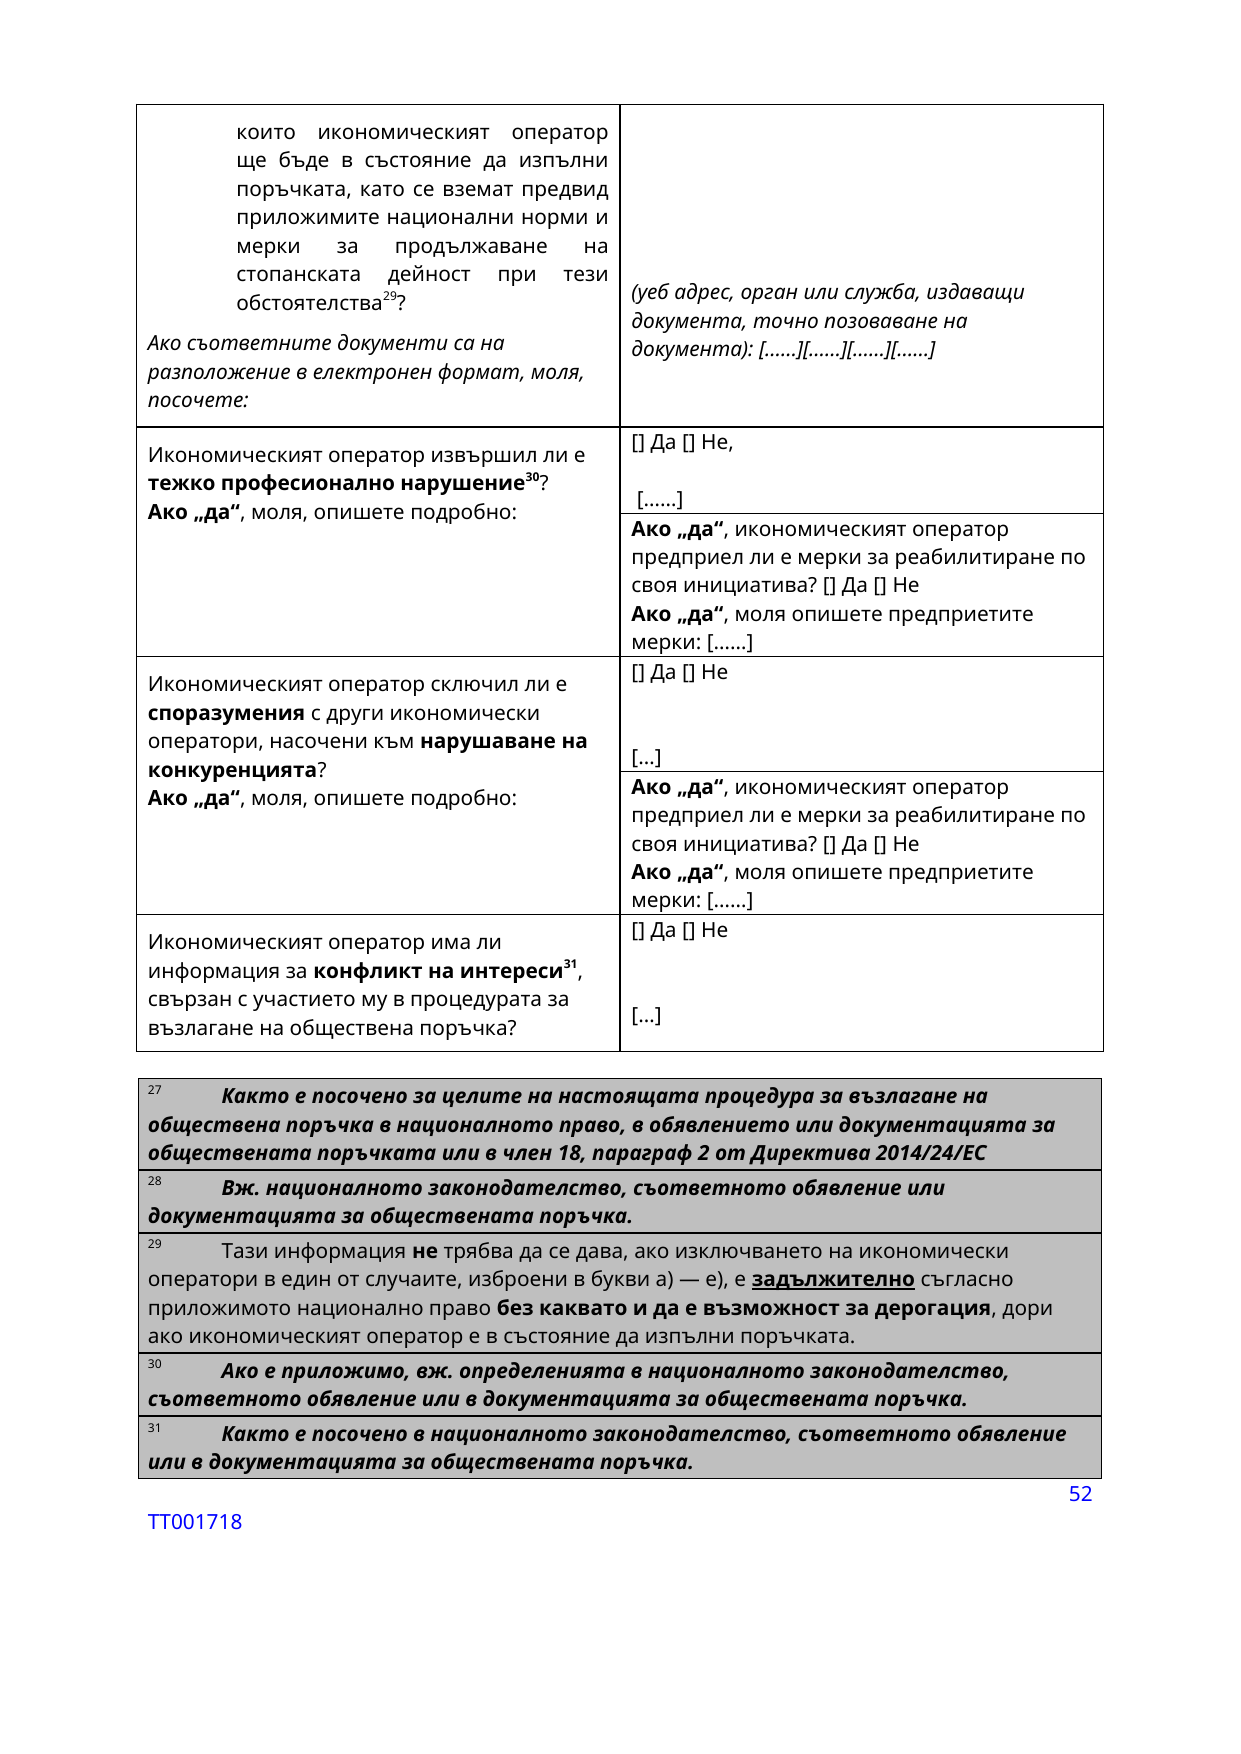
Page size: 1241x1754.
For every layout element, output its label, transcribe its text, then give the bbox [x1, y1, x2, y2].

table_cell [] Да [] Не […] [621, 915, 1103, 1051]
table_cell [621, 105, 1103, 426]
table_cell [] Да [] Не […] [621, 657, 1103, 771]
table_cell Икономическият оператор извършил ли е тежко професионално нарушение? Ако „да“, моля, опишете подробно: [137, 428, 619, 656]
table_cell Ако „да“, икономическият оператор предприел ли е мерки за реабилитиране по своя инициатива? [] Да [] Не Ако „да“, моля опишете предприетите мерки: [……] [621, 514, 1103, 656]
table_cell Ако „да“, икономическият оператор предприел ли е мерки за реабилитиране по своя инициатива? [] Да [] Не Ако „да“, моля опишете предприетите мерки: [……] [621, 772, 1103, 914]
table_cell Икономическият оператор има ли информация за конфликт на интереси, свързан с участието му в процедурата за възлагане на обществена поръчка? Ако „да“, моля, опишете подробно: [137, 915, 619, 1051]
table_cell [] Да [] Не, [……] [621, 428, 1103, 513]
table_cell Икономическият оператор сключил ли е споразумения с други икономически оператори, насочени към нарушаване на конкуренцията? Ако „да“, моля, опишете подробно: [137, 657, 619, 914]
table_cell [137, 105, 619, 426]
